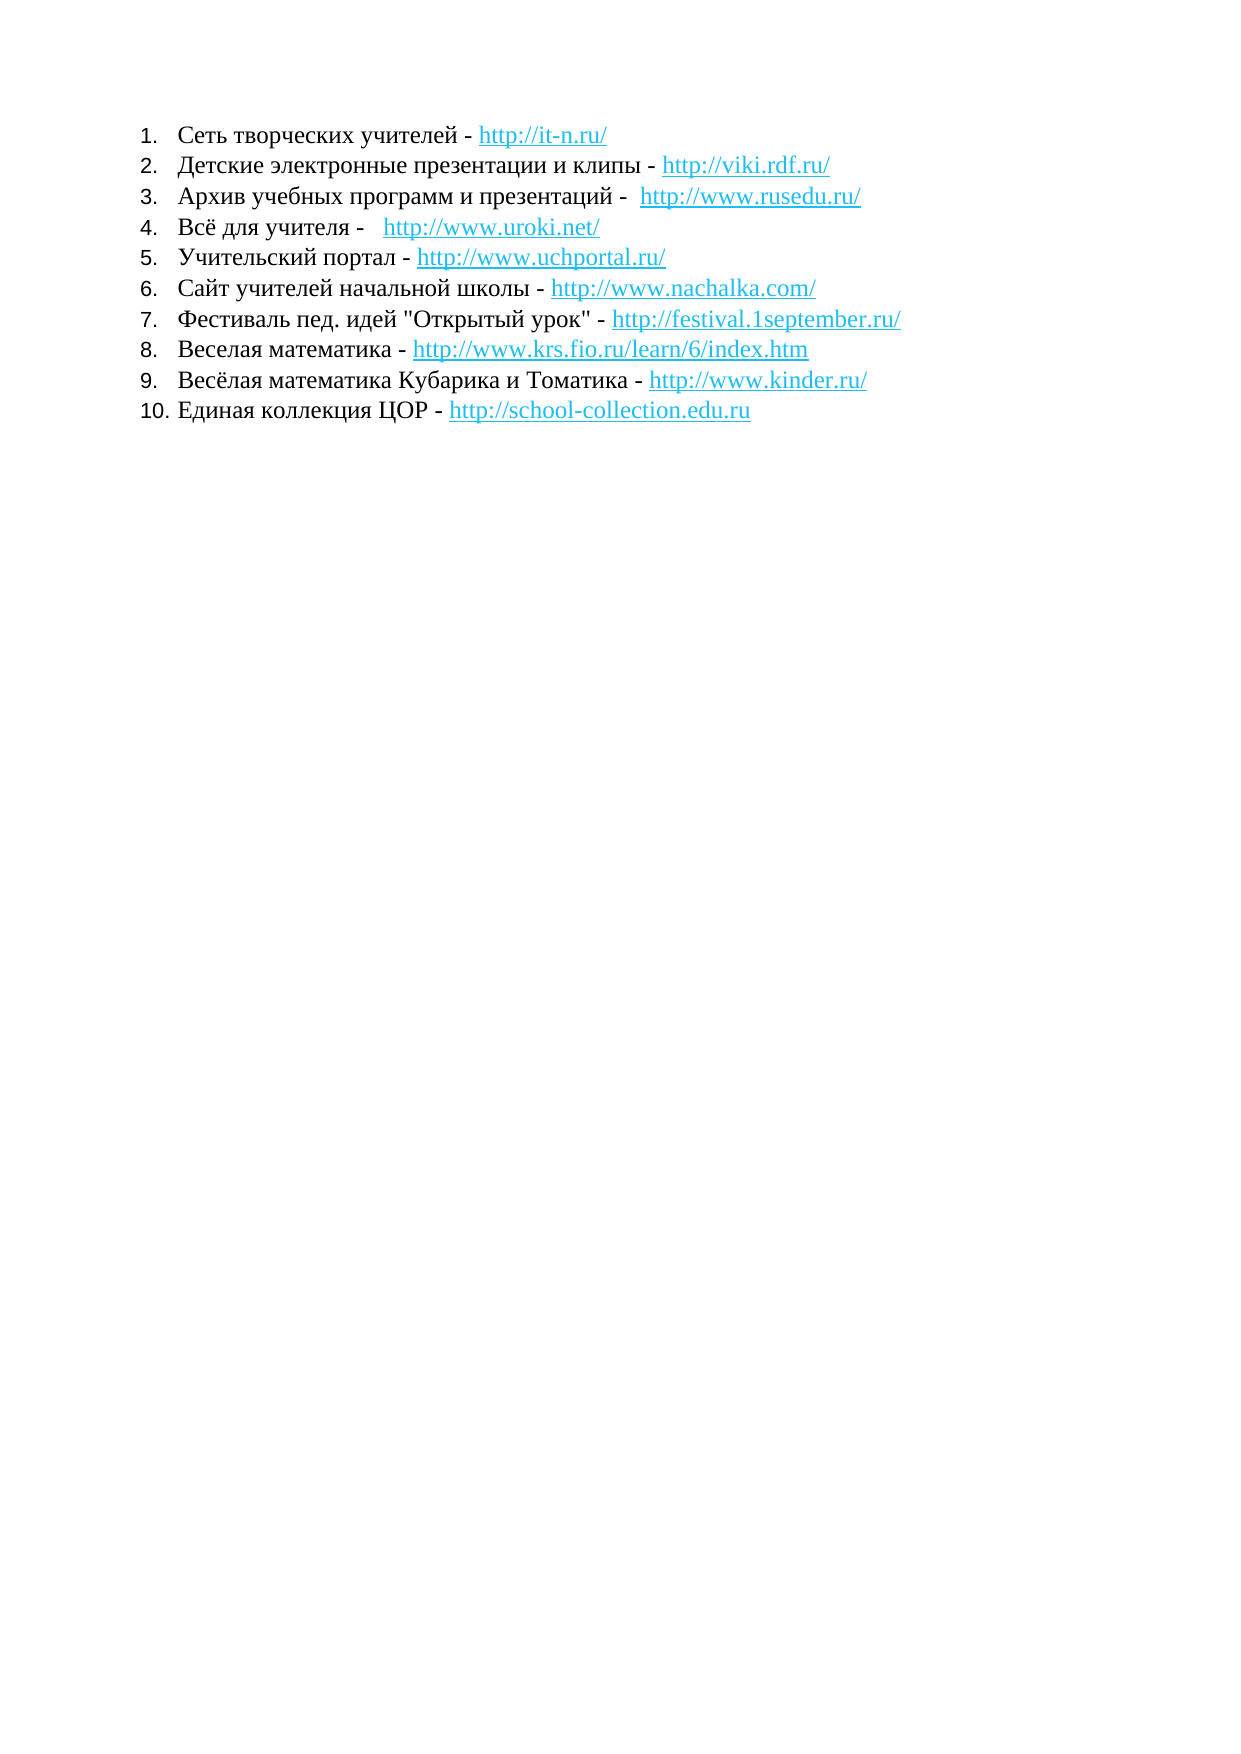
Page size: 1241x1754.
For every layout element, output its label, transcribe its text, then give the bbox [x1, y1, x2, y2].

list Фестиваль пед. идей "Открытый урок" - http://festival.1september.ru/ [140, 302, 1152, 332]
list Веселая математика - http://www.krs.fio.ru/learn/6/index.htm [140, 332, 1152, 363]
list Весёлая математика Кубарика и Томатика - http://www.kinder.ru/ [140, 363, 1152, 394]
list Единая коллекция ЦОР - http://school-collection.edu.ru [140, 394, 1152, 424]
list Детские электронные презентации и клипы - http://viki.rdf.ru/ [140, 149, 1152, 179]
list Сеть творческих учителей - http://it-n.ru/ [140, 118, 1152, 149]
list Сайт учителей начальной школы - http://www.nachalka.com/ [140, 271, 1152, 302]
list Всё для учителя - http://www.uroki.net/ [140, 210, 1152, 241]
list Учительский портал - http://www.uchportal.ru/ [140, 241, 1152, 271]
list Архив учебных программ и презентаций - http://www.rusedu.ru/ [140, 179, 1152, 210]
